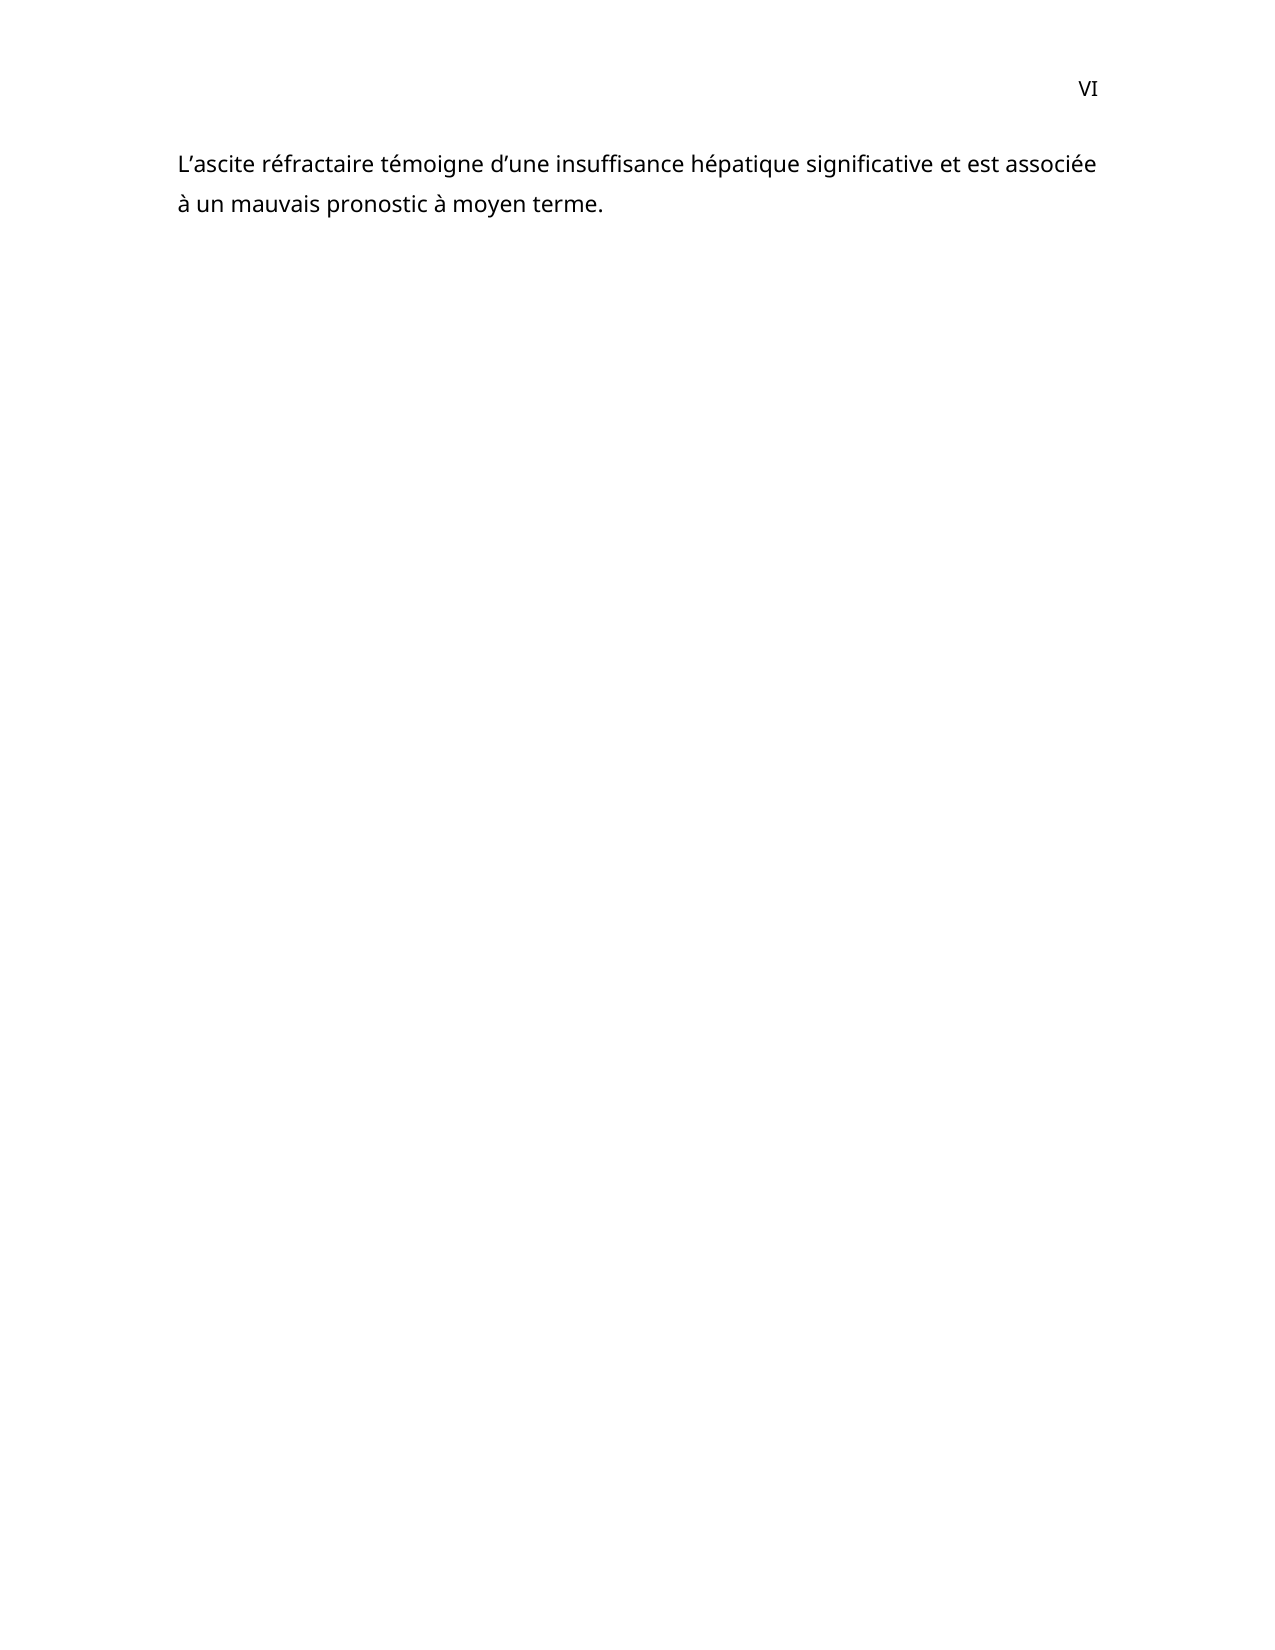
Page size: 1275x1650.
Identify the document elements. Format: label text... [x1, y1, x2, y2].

text L’ascite réfractaire témoigne d’une insuffisance hépatique significative et est associée à un mauvais pronostic à moyen terme. [177, 148, 1098, 219]
